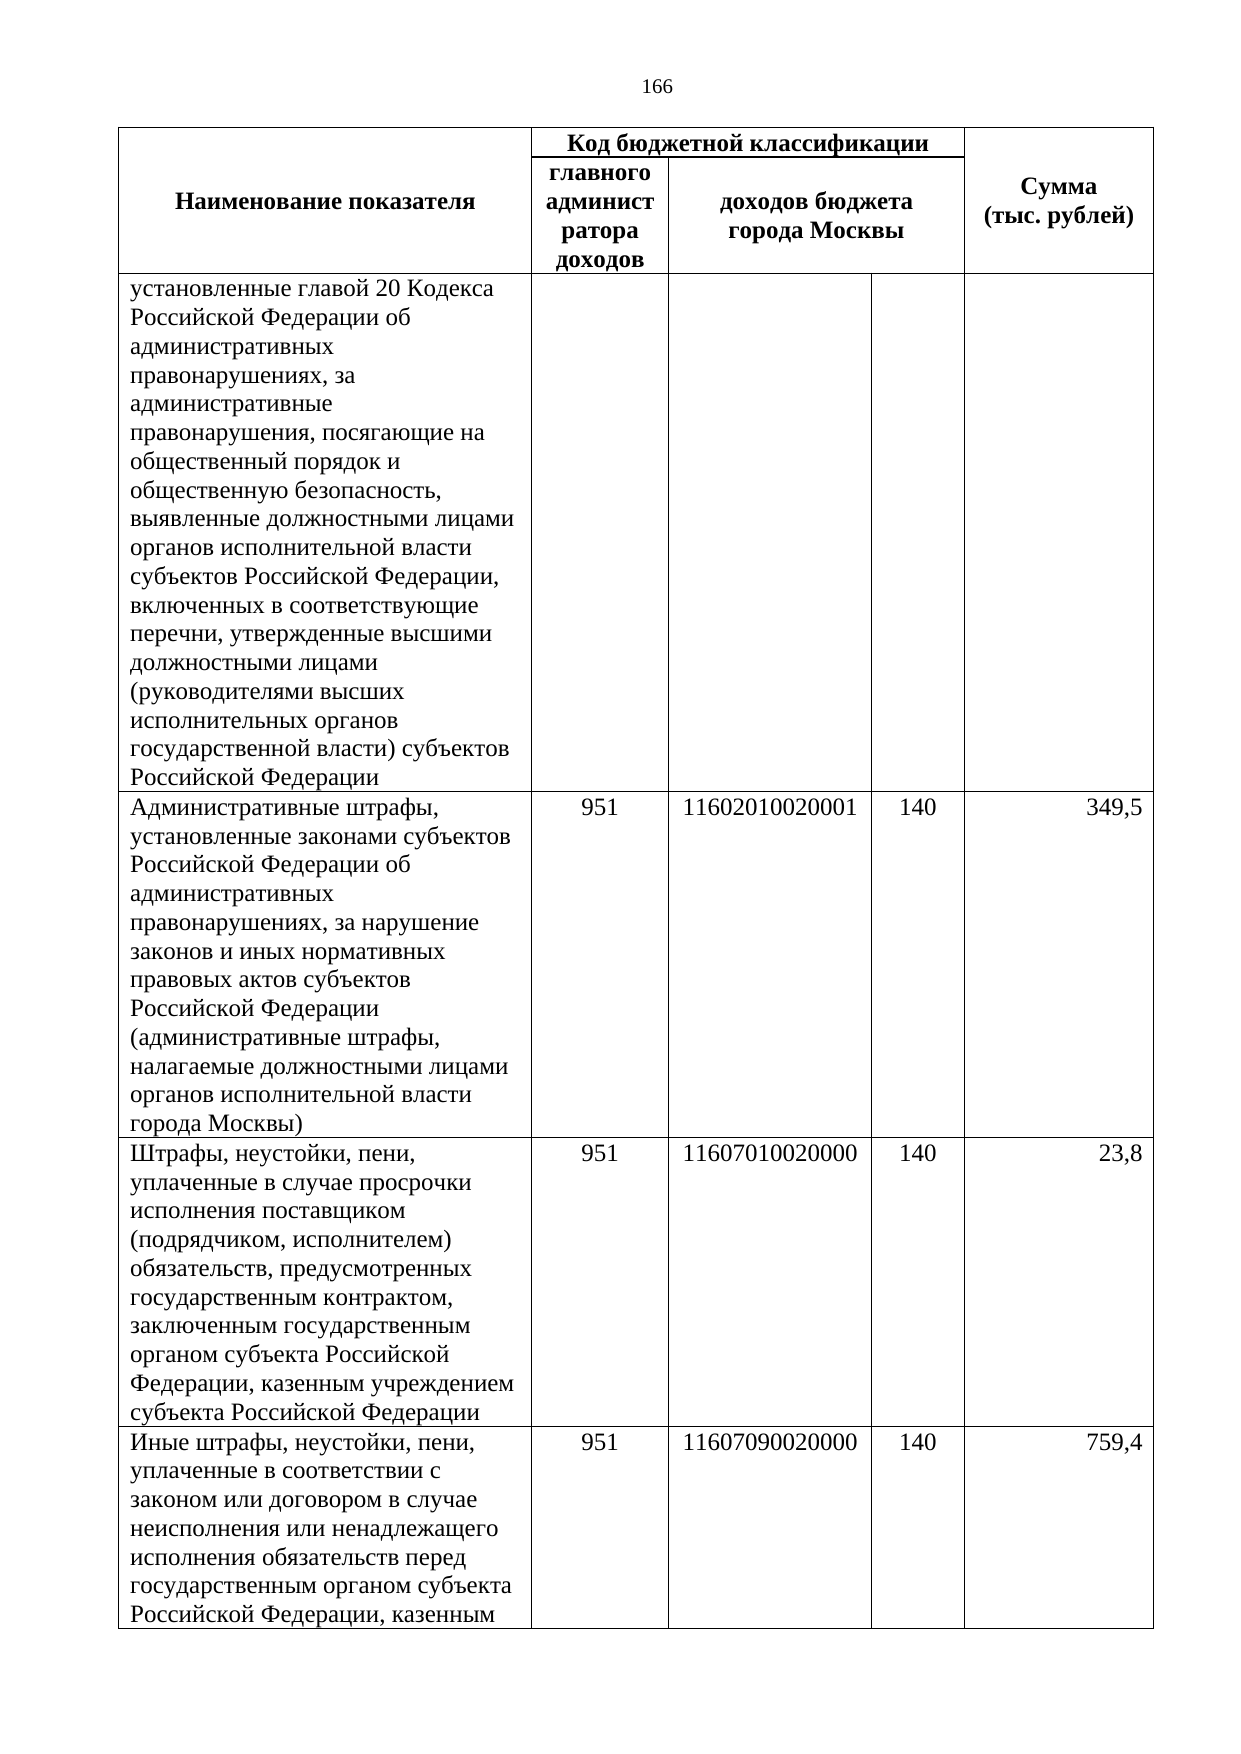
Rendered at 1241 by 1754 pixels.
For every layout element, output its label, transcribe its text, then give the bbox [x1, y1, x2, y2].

table_header Наименование показателя [119, 128, 531, 272]
table_cell доходов бюджета города Москвы [669, 158, 964, 272]
table_cell главного администратора доходов [532, 158, 668, 272]
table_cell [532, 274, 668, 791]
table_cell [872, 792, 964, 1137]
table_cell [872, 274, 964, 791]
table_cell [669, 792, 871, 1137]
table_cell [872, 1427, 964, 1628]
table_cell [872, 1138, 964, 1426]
table_header Сумма (тыс. рублей) [965, 128, 1153, 272]
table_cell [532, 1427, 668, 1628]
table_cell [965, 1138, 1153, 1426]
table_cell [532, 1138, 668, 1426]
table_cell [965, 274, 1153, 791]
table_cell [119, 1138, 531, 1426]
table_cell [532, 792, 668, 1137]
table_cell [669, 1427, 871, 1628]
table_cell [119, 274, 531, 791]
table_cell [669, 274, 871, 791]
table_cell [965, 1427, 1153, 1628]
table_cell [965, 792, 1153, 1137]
table_header Код бюджетной классификации [532, 128, 964, 156]
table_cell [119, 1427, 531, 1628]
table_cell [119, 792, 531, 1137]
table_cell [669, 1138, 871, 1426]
